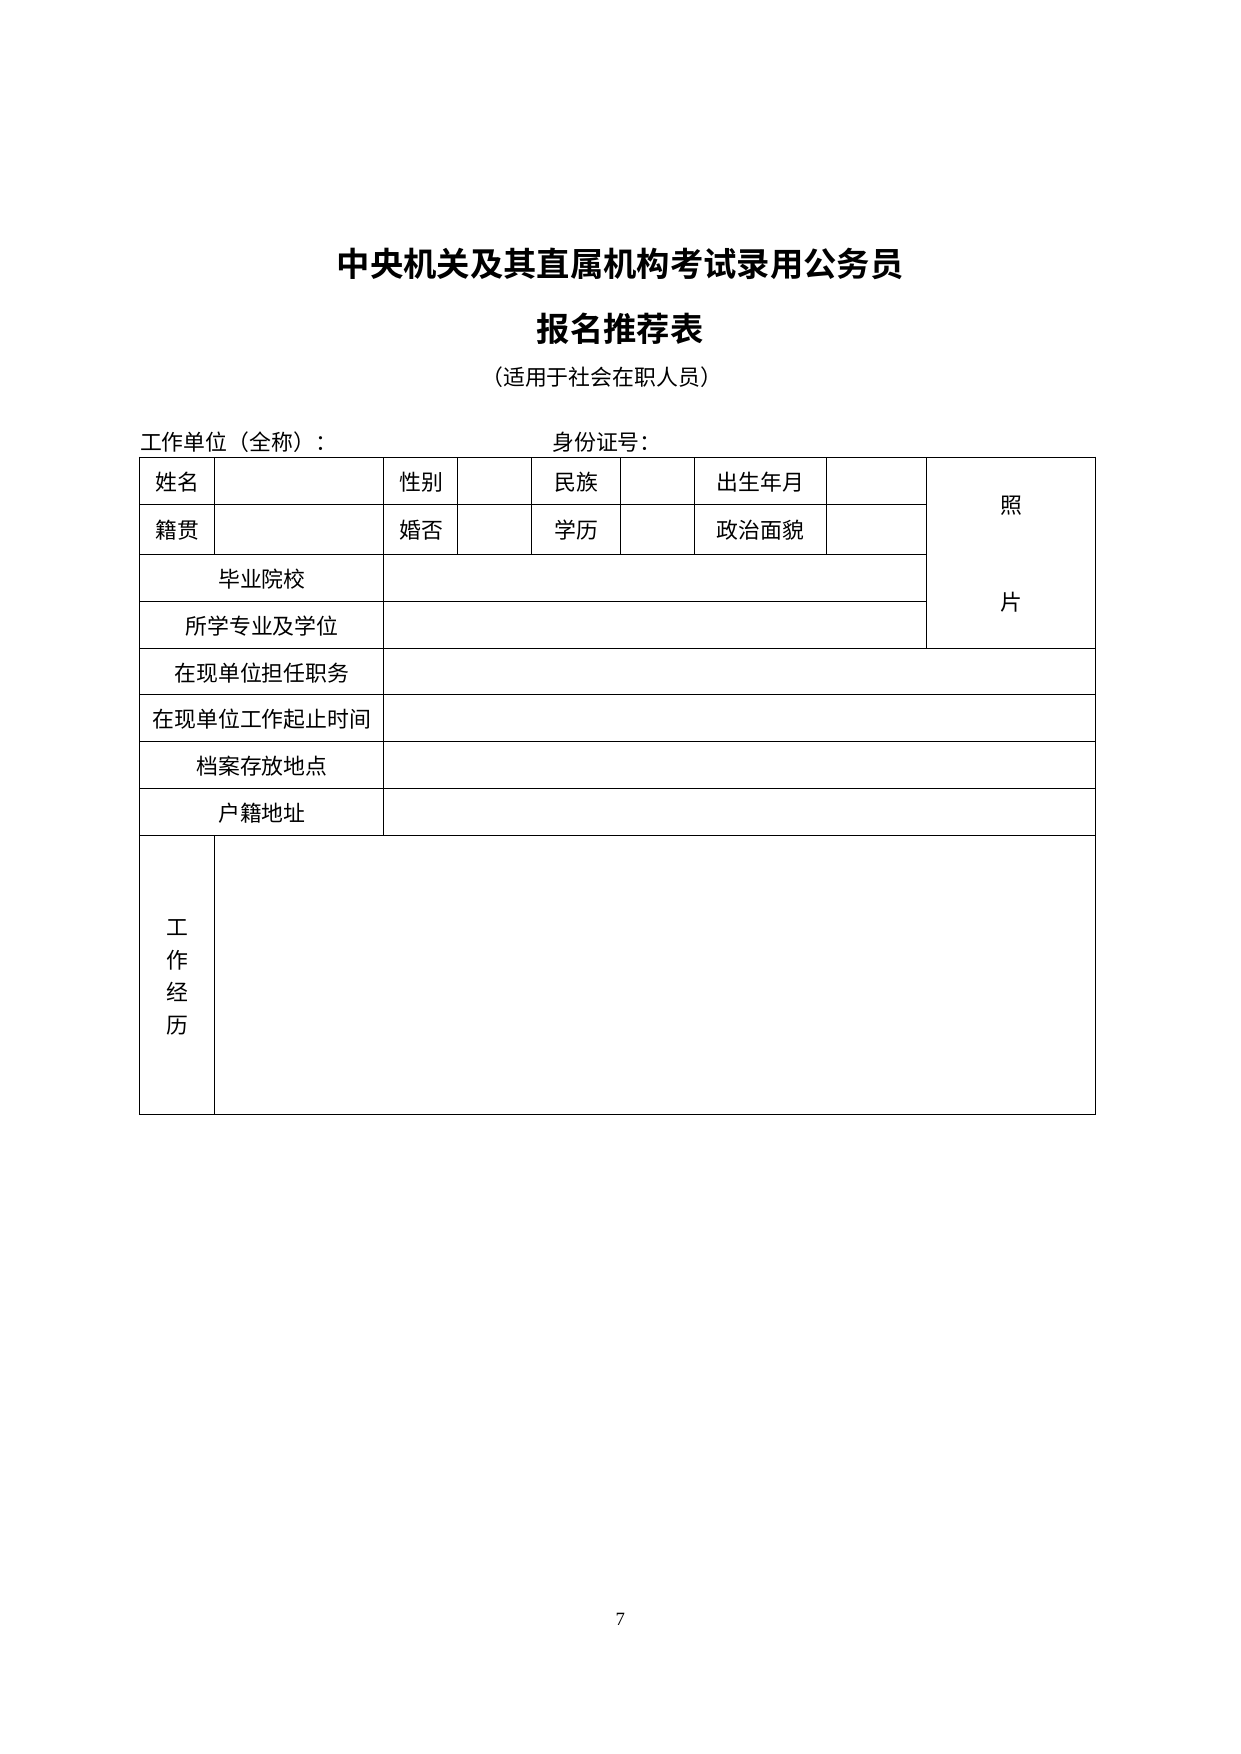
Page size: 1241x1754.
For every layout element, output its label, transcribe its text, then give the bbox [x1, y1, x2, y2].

table_header [215, 458, 383, 504]
table_cell 档案存放地点 [140, 742, 383, 788]
table_cell 政治面貌 [695, 505, 826, 554]
table_cell [458, 505, 531, 554]
text 中央机关及其直属机构考试录用公务员 [142, 229, 1098, 294]
table_header 照 片 [927, 458, 1095, 647]
table_cell [621, 505, 694, 554]
table_cell 在现单位工作起止时间 [140, 695, 383, 741]
table_cell 工 作 经 历 [140, 836, 214, 1114]
table_cell 籍贯 [140, 505, 214, 554]
text 报名推荐表 [142, 294, 1098, 359]
table_cell [384, 602, 926, 647]
table_header [458, 458, 531, 504]
table_cell [384, 555, 926, 601]
table_header [621, 458, 694, 504]
table_header 出生年月 [695, 458, 826, 504]
table_cell 婚否 [384, 505, 457, 554]
table_cell 所学专业及学位 [140, 602, 383, 647]
table_cell 户籍地址 [140, 789, 383, 835]
table_header 民族 [532, 458, 620, 504]
table_cell 在现单位担任职务 [140, 649, 383, 694]
table_cell [384, 695, 1095, 741]
table_cell [215, 505, 383, 554]
table_cell 毕业院校 [140, 555, 383, 601]
table_cell [827, 505, 926, 554]
table_header 性别 [384, 458, 457, 504]
table_header 姓名 [140, 458, 214, 504]
table_cell 学历 [532, 505, 620, 554]
text （适用于社会在职人员） [140, 359, 1063, 392]
table_cell [384, 649, 1095, 694]
text 工作单位（全称）： 身份证号： [140, 424, 1098, 457]
table_header [827, 458, 926, 504]
table_cell [384, 789, 1095, 835]
table_cell [215, 836, 1095, 1114]
table_cell [384, 742, 1095, 788]
